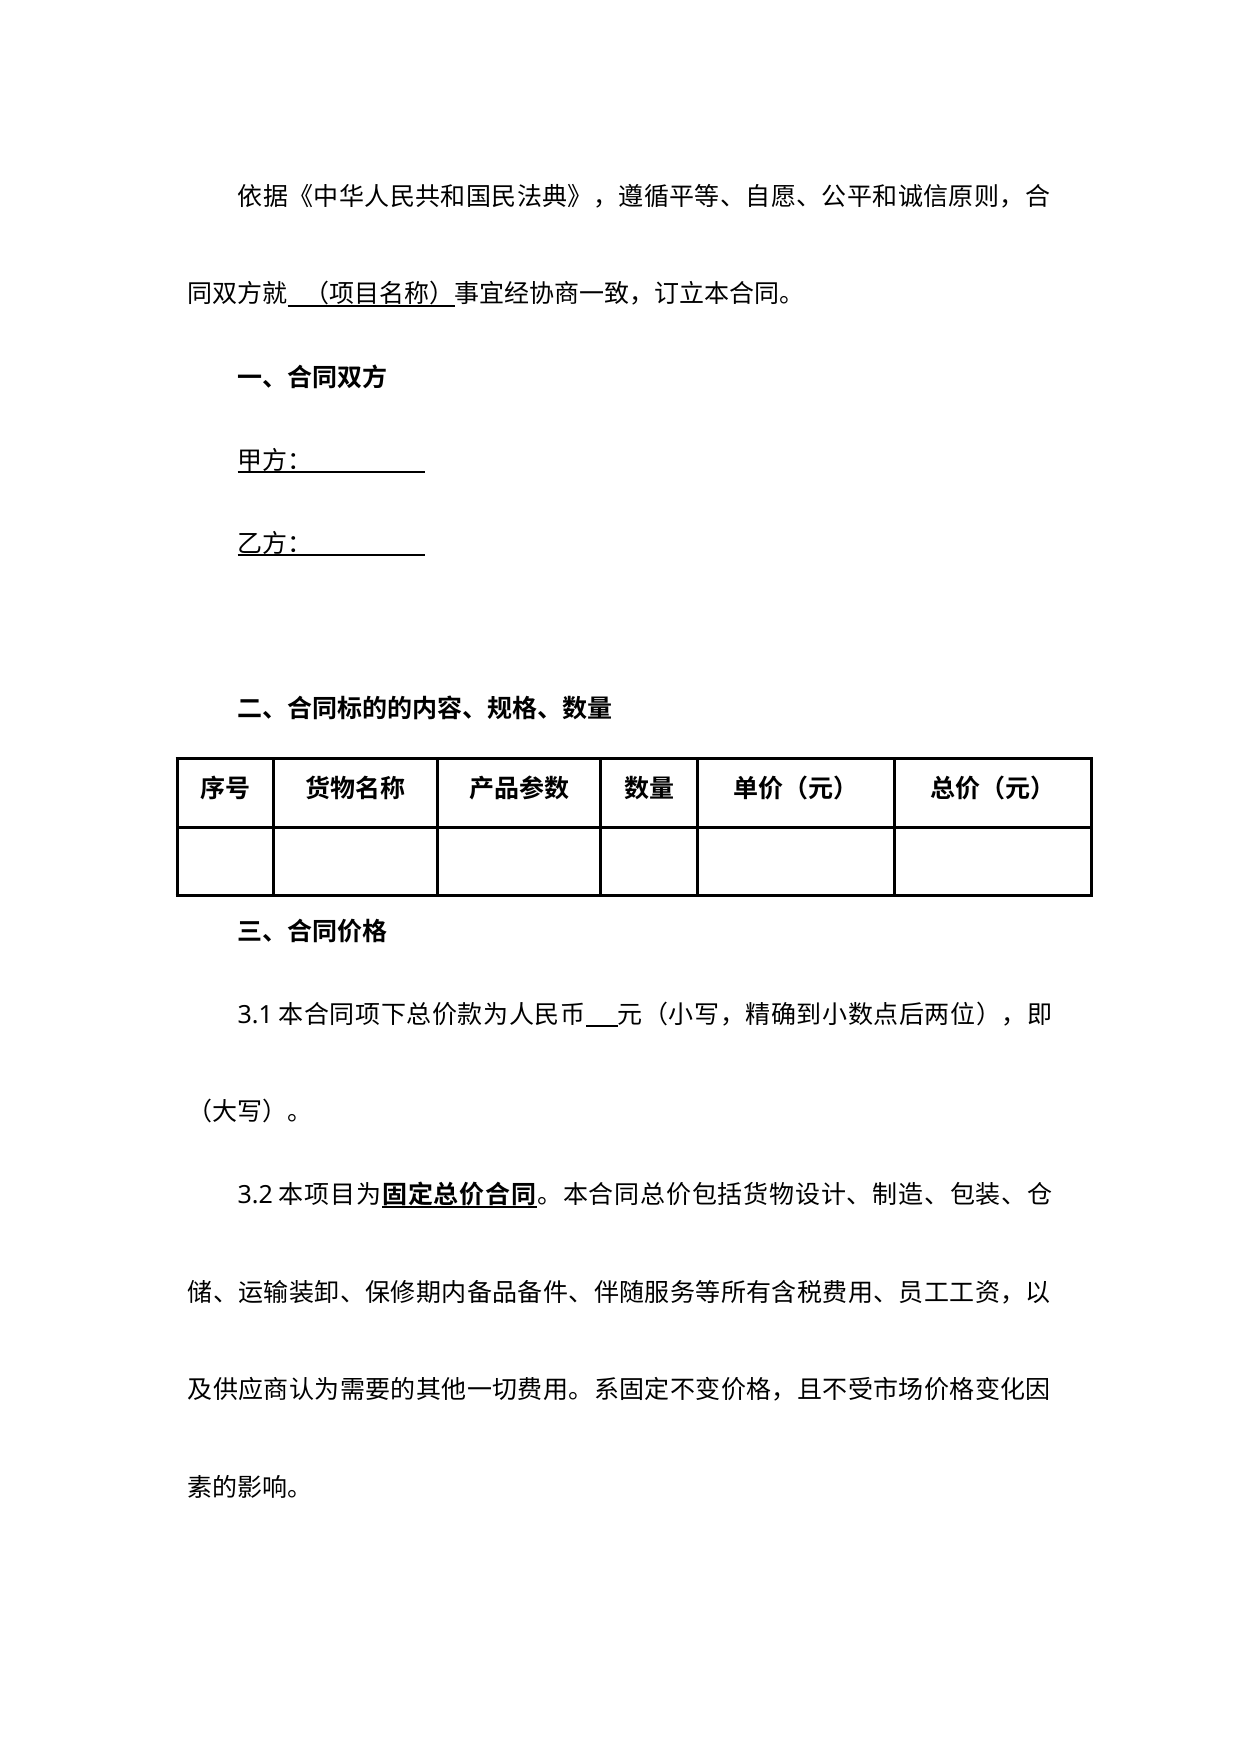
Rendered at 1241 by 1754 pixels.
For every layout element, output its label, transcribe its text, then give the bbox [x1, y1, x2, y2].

table_cell [602, 829, 696, 894]
table_header 序号 [179, 760, 272, 826]
text 依据《中华人民共和国民法典》，遵循平等、自愿、公平和诚信原则，合同双方就 （项目名称）事宜经协商一致，订立本合同。 [187, 162, 1053, 324]
text 3.2本项目为固定总价合同。本合同总价包括货物设计、制造、包装、仓储、运输装卸、保修期内备品备件、伴随服务等所有含税费用、员工工资，以及供应商认为需要的其他一切费用。系固定不变价格，且不受市场价格变化因素的影响。 [187, 1161, 1053, 1518]
table_cell [275, 829, 436, 894]
table_header 产品参数 [439, 760, 599, 826]
text 3.1本合同项下总价款为人民币 元（小写，精确到小数点后两位），即 （大写）。 [187, 980, 1053, 1142]
table_header 总价（元） [896, 760, 1090, 826]
text 一、合同双方 [187, 343, 1053, 408]
table_cell [439, 829, 599, 894]
text 三、合同价格 [187, 897, 1053, 962]
table_header 单价（元） [699, 760, 893, 826]
table_header 数量 [602, 760, 696, 826]
text 乙方： [187, 509, 1053, 574]
text 甲方： [187, 426, 1053, 491]
table_header 货物名称 [275, 760, 436, 826]
text 二、合同标的的内容、规格、数量 [187, 674, 1053, 739]
table_cell [179, 829, 272, 894]
table_cell [699, 829, 893, 894]
table_cell [896, 829, 1090, 894]
